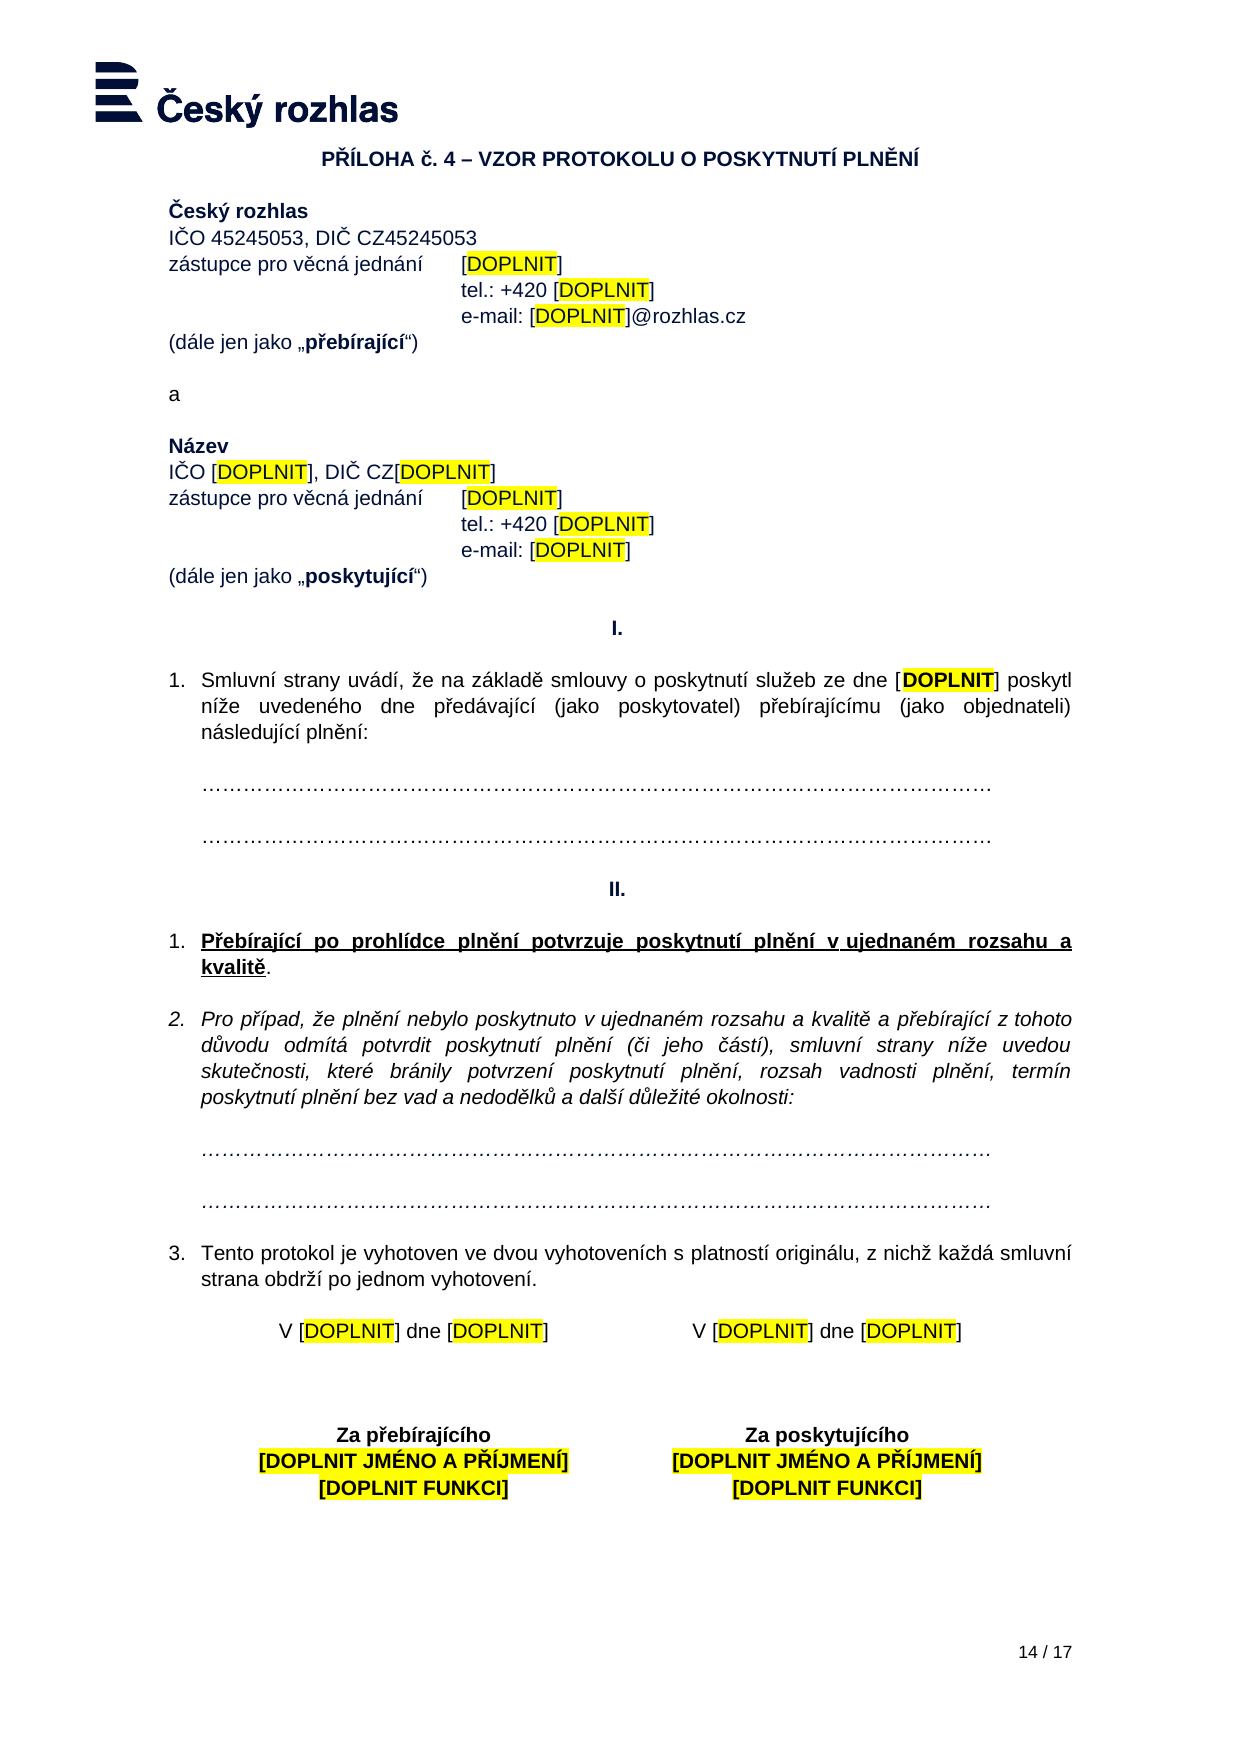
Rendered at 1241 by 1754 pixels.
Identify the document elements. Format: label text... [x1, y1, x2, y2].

text (dále jen jako „přebírající“) [168, 328, 1072, 354]
text (dále jen jako „poskytující“) [168, 563, 1072, 589]
text zástupce pro věcná jednání [DOPLNIT] [168, 484, 1072, 511]
text PŘÍLOHA č. 4 – VZOR PROTOKOLU O POSKYTNUTÍ PLNĚNÍ [168, 146, 1072, 172]
text Název [168, 432, 1072, 458]
list Přebírající po prohlídce plnění potvrzuje poskytnutí plnění v ujednaném rozsahu a kvalitě. [168, 927, 1072, 979]
subtitle …………………………………………………………………………………………………… [201, 1188, 1072, 1214]
text zástupce pro věcná jednání [DOPLNIT] [168, 250, 1072, 276]
text Český rozhlas [168, 198, 1072, 224]
table_cell Za poskytujícího [DOPLNIT JMÉNO A PŘÍJMENÍ] [DOPLNIT FUNKCI] [621, 1344, 1033, 1500]
subtitle …………………………………………………………………………………………………… [201, 1136, 1072, 1162]
table_header V [DOPLNIT] dne [DOPLNIT] [621, 1318, 1033, 1344]
table_header V [DOPLNIT] dne [DOPLNIT] [207, 1318, 621, 1344]
table_cell Za přebírajícího [DOPLNIT JMÉNO A PŘÍJMENÍ] [DOPLNIT FUNKCI] [207, 1344, 621, 1500]
text IČO 45245053, DIČ CZ45245053 [168, 224, 1072, 250]
text IČO [DOPLNIT], DIČ CZ[DOPLNIT] [168, 458, 1072, 484]
list Tento protokol je vyhotoven ve dvou vyhotoveních s platností originálu, z nichž každá smluvní strana obdrží po jednom vyhotovení. [168, 1240, 1072, 1292]
text tel.: +420 [DOPLNIT] [168, 511, 1072, 537]
list …………………………………………………………………………………………………… [201, 823, 1072, 849]
picture [95, 62, 398, 128]
text e-mail: [DOPLNIT]@rozhlas.cz [168, 302, 1072, 328]
list Smluvní strany uvádí, že na základě smlouvy o poskytnutí služeb ze dne [DOPLNIT] poskytl níže uvedeného dne předávající (jako poskytovatel) přebírajícímu (jako objednateli) následující plnění: [168, 667, 1072, 745]
list …………………………………………………………………………………………………… [201, 771, 1072, 797]
text a [168, 380, 1072, 406]
text tel.: +420 [DOPLNIT] [168, 276, 1072, 302]
text e-mail: [DOPLNIT] [168, 537, 1072, 563]
list Pro případ, že plnění nebylo poskytnuto v ujednaném rozsahu a kvalitě a přebírající z tohoto důvodu odmítá potvrdit poskytnutí plnění (či jeho částí), smluvní strany níže uvedou skutečnosti, které bránily potvrzení poskytnutí plnění, rozsah vadnosti plnění, termín poskytnutí plnění bez vad a nedodělků a další důležité okolnosti: [168, 1005, 1072, 1109]
